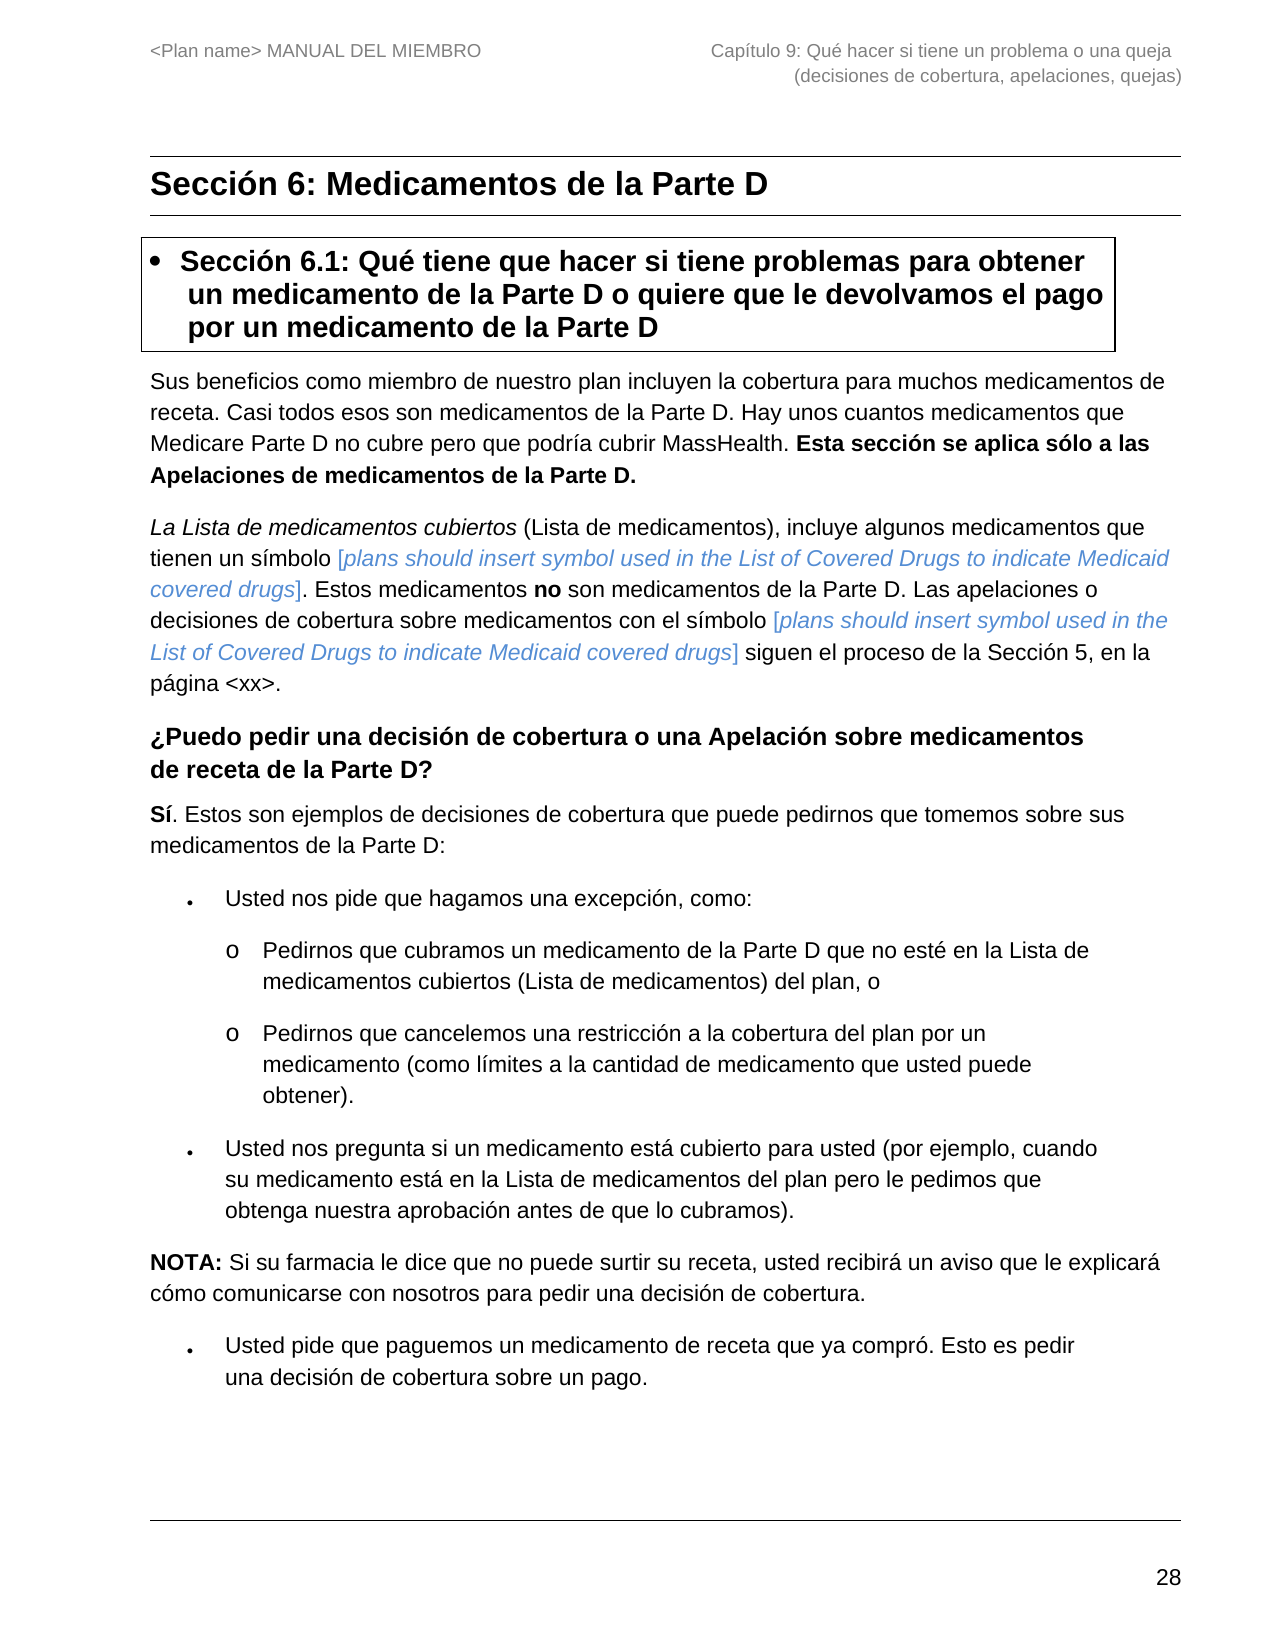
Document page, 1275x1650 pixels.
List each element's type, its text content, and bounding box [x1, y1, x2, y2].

subtitle Sección 6.1: Qué tiene que hacer si tiene problemas para obtener un medicamento de la Parte D o quiere que le devolvamos el pago por un medicamento de la Parte D [142, 238, 1114, 351]
text Sí. Estos son ejemplos de decisiones de cobertura que puede pedirnos que tomemos sobre sus medicamentos de la Parte D: [150, 798, 1181, 860]
list Pedirnos que cubramos un medicamento de la Parte D que no esté en la Lista de medicamentos cubiertos (Lista de medicamentos) del plan, o [225, 933, 1106, 996]
list Usted nos pregunta si un medicamento está cubierto para usted (por ejemplo, cuando su medicamento está en la Lista de medicamentos del plan pero le pedimos que obtenga nuestra aprobación antes de que lo cubramos). [187, 1131, 1106, 1225]
list Pedirnos que cancelemos una restricción a la cobertura del plan por un medicamento (como límites a la cantidad de medicamento que usted puede obtener). [225, 1016, 1106, 1110]
subtitle ¿Puedo pedir una decisión de cobertura o una Apelación sobre medicamentos de receta de la Parte D? [150, 718, 1106, 785]
text NOTA: Si su farmacia le dice que no puede surtir su receta, usted recibirá un aviso que le explicará cómo comunicarse con nosotros para pedir una decisión de cobertura. [150, 1246, 1181, 1308]
text Sus beneficios como miembro de nuestro plan incluyen la cobertura para muchos medicamentos de receta. Casi todos esos son medicamentos de la Parte D. Hay unos cuantos medicamentos que Medicare Parte D no cubre pero que podría cubrir MassHealth. Esta sección se aplica sólo a las Apelaciones de medicamentos de la Parte D. [150, 364, 1181, 489]
list Usted pide que paguemos un medicamento de receta que ya compró. Esto es pedir una decisión de cobertura sobre un pago. [187, 1329, 1106, 1391]
text La Lista de medicamentos cubiertos (Lista de medicamentos), incluye algunos medicamentos que tienen un símbolo [plans should insert symbol used in the List of Covered Drugs to indicate Medicaid covered drugs]. Estos medicamentos no son medicamentos de la Parte D. Las apelaciones o decisiones de cobertura sobre medicamentos con el símbolo [plans should insert symbol used in the List of Covered Drugs to indicate Medicaid covered drugs] siguen el proceso de la Sección 5, en la página <xx>. [150, 510, 1181, 698]
list Usted nos pide que hagamos una excepción, como: [187, 881, 1106, 912]
subtitle Sección 6: Medicamentos de la Parte D [150, 157, 1181, 215]
